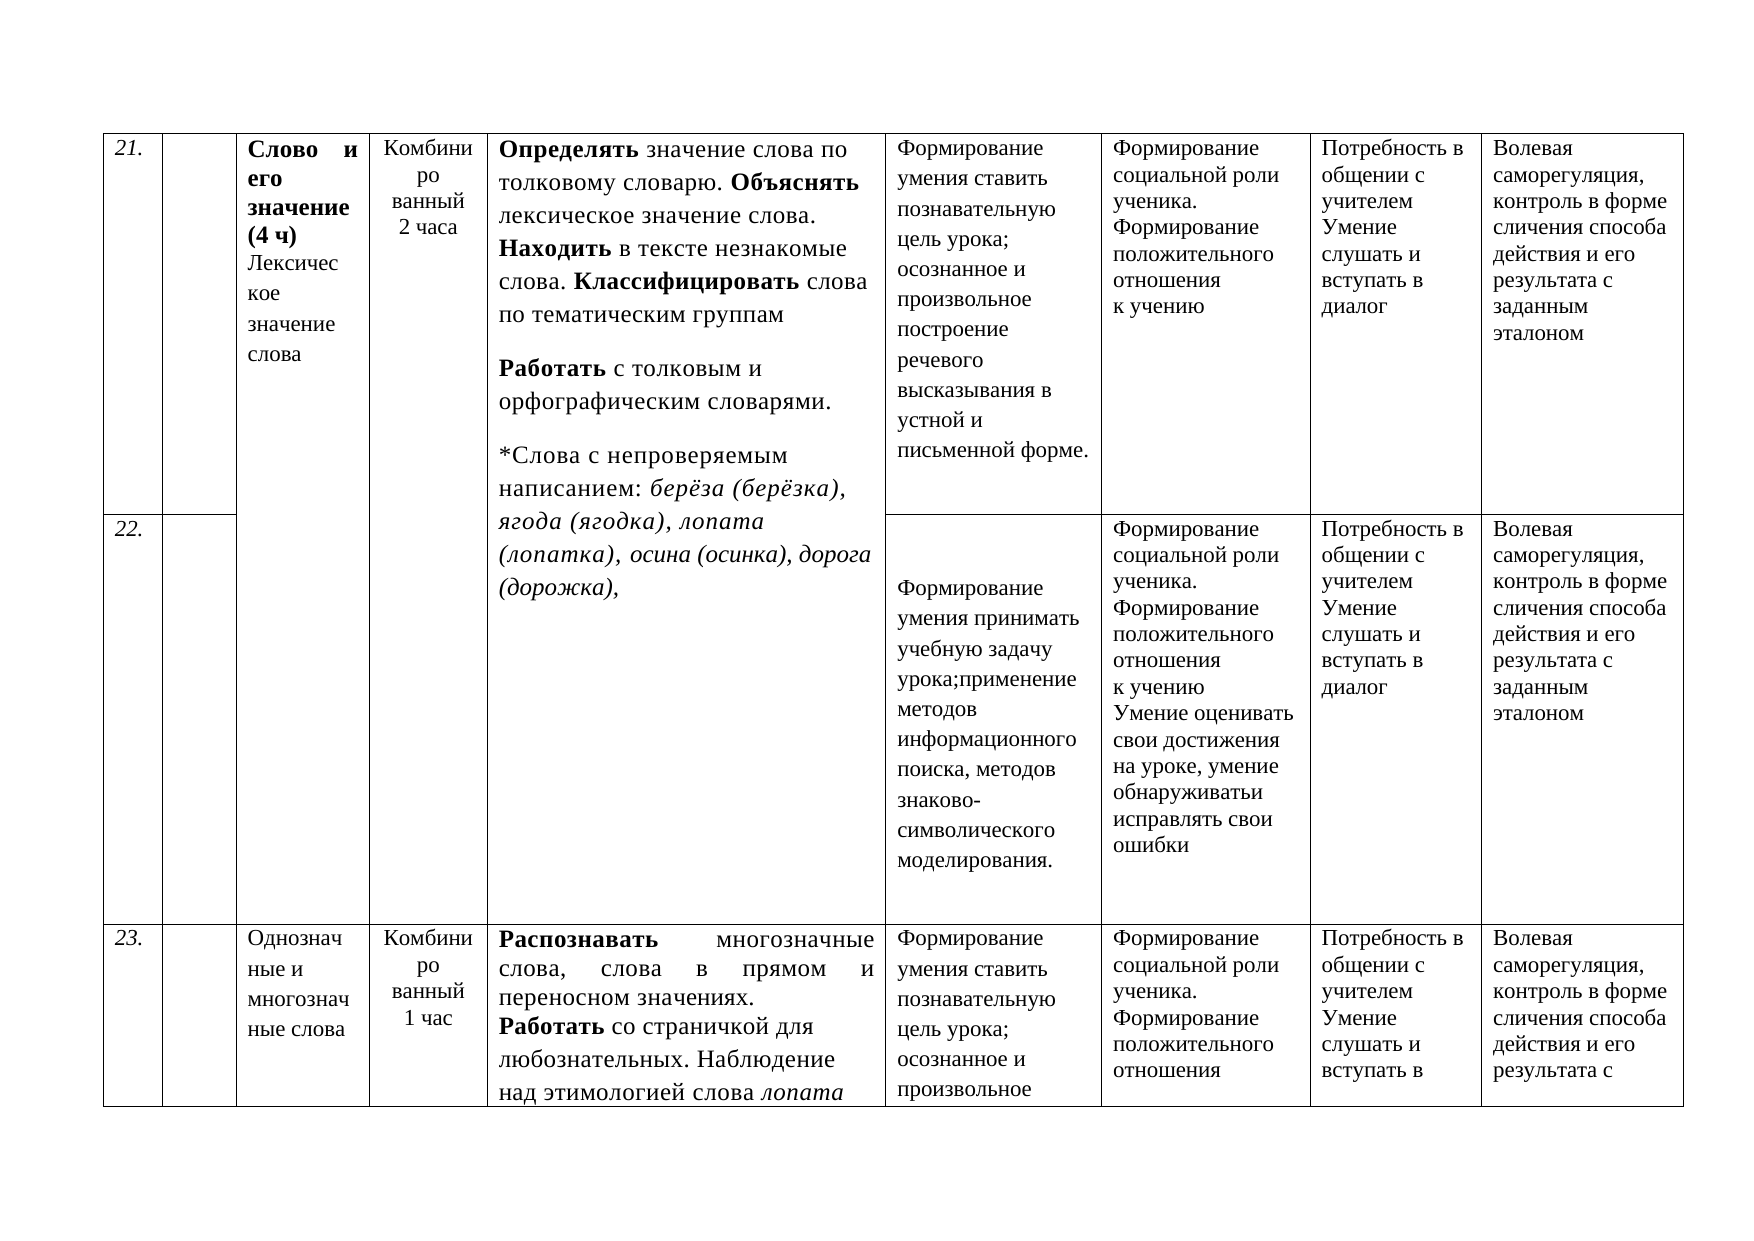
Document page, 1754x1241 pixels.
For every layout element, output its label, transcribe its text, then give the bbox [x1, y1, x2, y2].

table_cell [1482, 925, 1683, 1106]
table_cell Слово и его значение (4 ч) Лексичес кое значение слова [237, 134, 369, 923]
table_cell Комбиниро ванный 2 часа [370, 134, 487, 923]
table_cell Формирование умения принимать учебную задачу урока;применение методов информационного поиска, методов знаково- символического моделирования. [886, 515, 1101, 923]
table_cell Потребность в общении с учителем Умение слушать и вступать в диалог [1311, 515, 1481, 923]
table_cell [104, 925, 162, 1106]
table_cell [104, 134, 162, 514]
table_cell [1311, 925, 1481, 1106]
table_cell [1102, 925, 1310, 1106]
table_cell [370, 925, 487, 1106]
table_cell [237, 925, 369, 1106]
table_cell Потребность в общении с учителем Умение слушать и вступать в диалог [1311, 134, 1481, 514]
table_cell [163, 515, 236, 923]
table_cell Формирование умения ставить познавательную цель урока; осознанное и произвольное построение речевого высказывания в устной и письменной форме. [886, 134, 1101, 514]
table_cell [163, 925, 236, 1106]
table_cell [104, 515, 162, 923]
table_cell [886, 925, 1101, 1106]
table_cell [163, 134, 236, 514]
table_cell Волевая саморегуляция, контроль в форме сличения способа действия и его результата с заданным эталоном [1482, 515, 1683, 923]
table_cell Формирование социальной роли ученика. Формирование положительного отношения к учению [1102, 134, 1310, 514]
table_cell Определять значение слова по толковому словарю. Объяснять лексическое значение слова. Находить в тексте незнакомые слова. Классифицировать слова по тематическим группам Работать с толковым и орфографическим словарями. *Слова с непроверяемым написанием: берёза (берёзка), ягода (ягодка), лопата (лопатка), осина (осинка), дорога (дорожка), [488, 134, 885, 923]
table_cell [488, 925, 885, 1106]
table_cell Волевая саморегуляция, контроль в форме сличения способа действия и его результата с заданным эталоном [1482, 134, 1683, 514]
